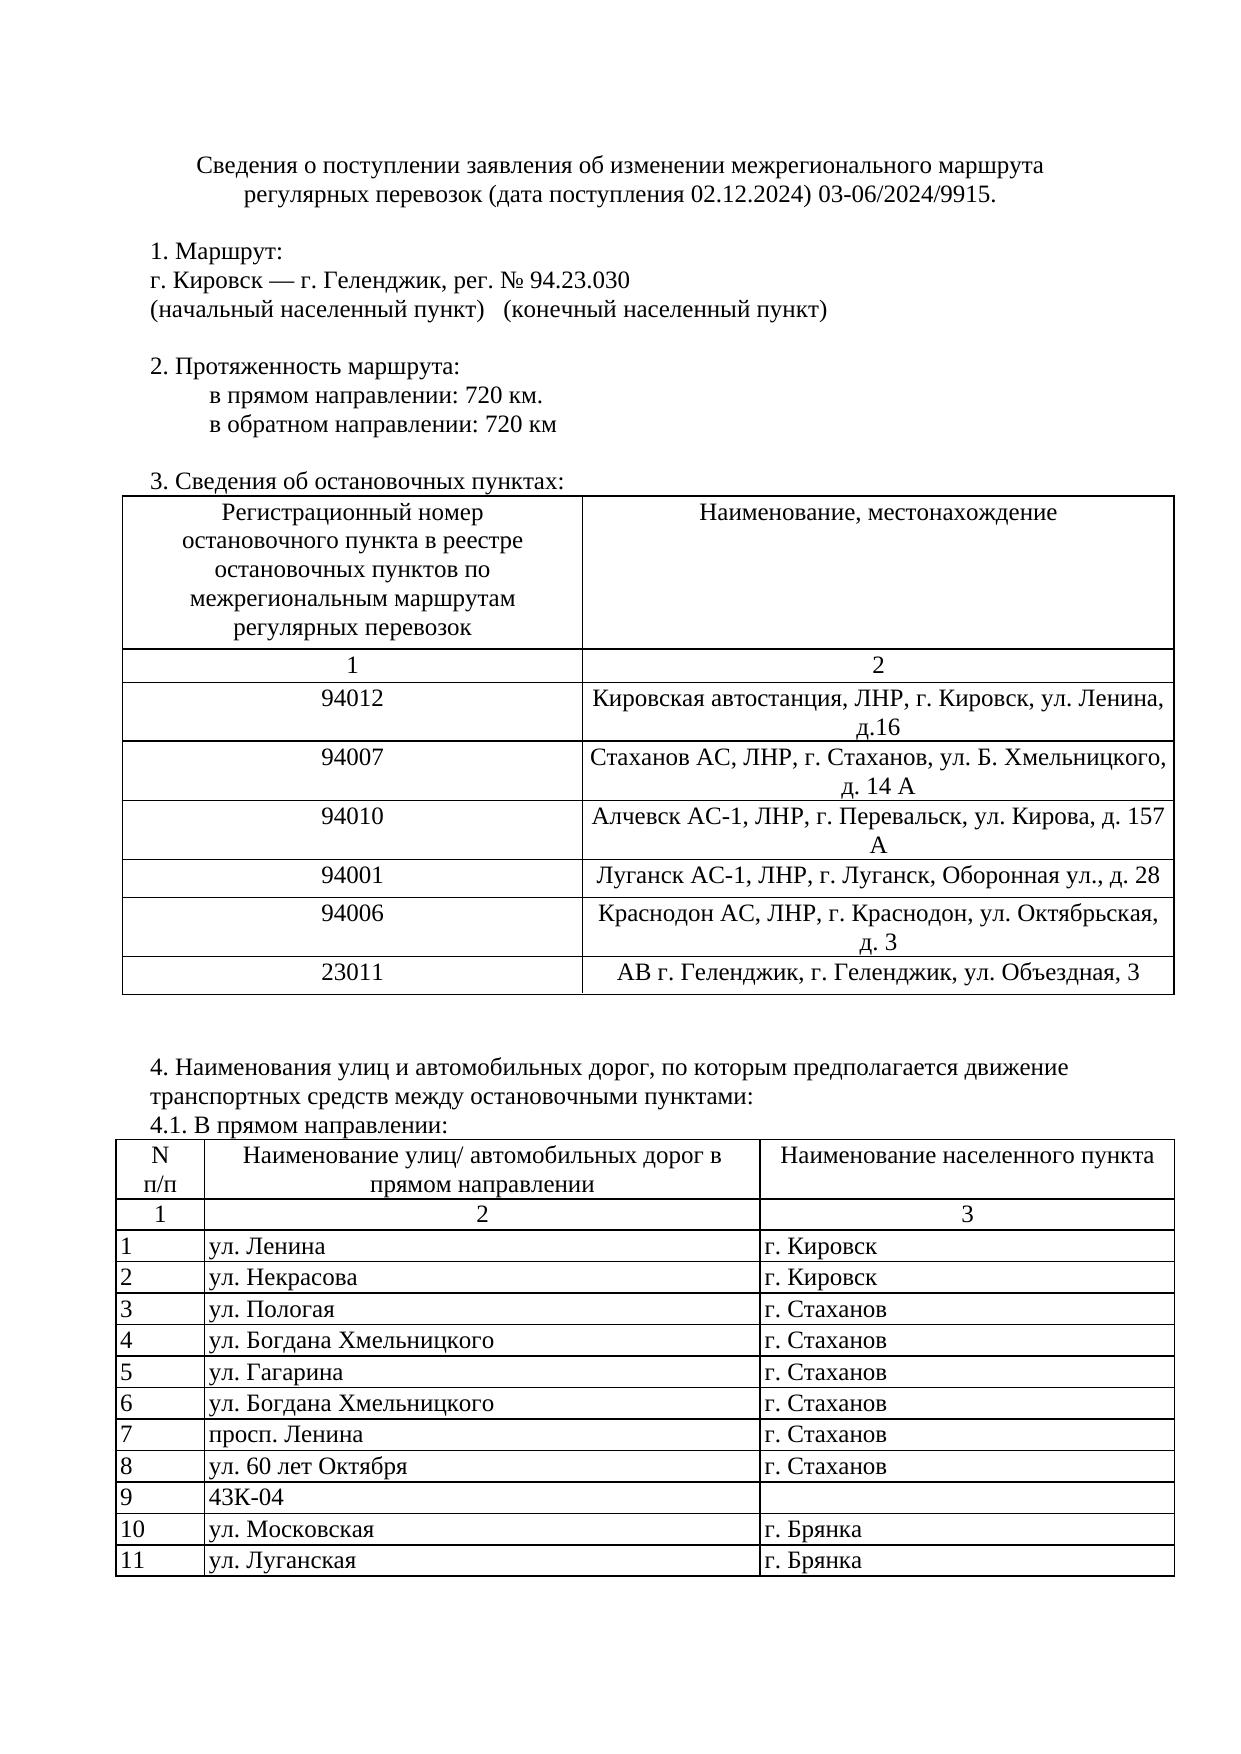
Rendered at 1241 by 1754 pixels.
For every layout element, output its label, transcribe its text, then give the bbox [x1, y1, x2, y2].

table_header Наименование, местонахождение [583, 497, 1173, 648]
text в обратном направлении: 720 км [150, 409, 1090, 437]
table_header Наименование населенного пункта [761, 1140, 1174, 1198]
table_cell ул. Пологая [205, 1294, 759, 1324]
table_cell 2 [205, 1200, 759, 1229]
table_header Регистрационный номер остановочного пункта в реестре остановочных пунктов по межрегиональным маршрутам регулярных перевозок [123, 497, 582, 648]
table_cell ул. Некрасова [205, 1262, 759, 1292]
table_cell 23011 [123, 957, 582, 993]
table_cell ул. Ленина [205, 1231, 759, 1261]
table_cell 94012 [123, 683, 582, 740]
table_cell 94001 [123, 860, 582, 896]
table_cell г. Брянка [761, 1546, 1174, 1575]
table_cell 2 [583, 650, 1173, 681]
table_cell 1 [123, 650, 582, 681]
table_cell ул. Московская [205, 1514, 759, 1544]
table_cell 7 [117, 1420, 204, 1449]
table_cell г. Кировск [761, 1262, 1174, 1292]
table_cell Кировская автостанция, ЛНР, г. Кировск, ул. Ленина, д.16 [583, 683, 1173, 740]
text в прямом направлении: 720 км. [150, 380, 1090, 409]
table_cell 9 [117, 1483, 204, 1512]
table_cell 94006 [123, 898, 582, 956]
table_header N п/п [117, 1140, 204, 1198]
table_cell г. Брянка [761, 1514, 1174, 1544]
table_cell г. Стаханов [761, 1420, 1174, 1449]
table_cell АВ г. Геленджик, г. Геленджик, ул. Объездная, 3 [583, 957, 1173, 993]
table_cell просп. Ленина [205, 1420, 759, 1449]
table_cell Луганск АС-1, ЛНР, г. Луганск, Оборонная ул., д. 28 [583, 860, 1173, 896]
table_cell г. Стаханов [761, 1357, 1174, 1387]
table_cell 1 [117, 1231, 204, 1261]
table_cell ул. Богдана Хмельницкого [205, 1325, 759, 1355]
table_cell 1 [117, 1200, 204, 1229]
text 3. Сведения об остановочных пунктах: [150, 466, 1090, 495]
table_cell Краснодон АС, ЛНР, г. Краснодон, ул. Октябрьская, д. 3 [583, 898, 1173, 956]
text 1. Маршрут: [150, 236, 1090, 265]
table_cell 5 [117, 1357, 204, 1387]
table_cell 3 [761, 1200, 1174, 1229]
table_cell 43К-04 [205, 1483, 759, 1512]
text (начальный населенный пункт) (конечный населенный пункт) [150, 294, 1090, 322]
table_cell ул. 60 лет Октября [205, 1451, 759, 1481]
table_cell 94007 [123, 742, 582, 799]
text 2. Протяженность маршрута: [150, 351, 1090, 380]
table_cell Алчевск АС-1, ЛНР, г. Перевальск, ул. Кирова, д. 157 А [583, 801, 1173, 858]
table_cell г. Кировск [761, 1231, 1174, 1261]
table_cell 11 [117, 1546, 204, 1575]
table_cell 8 [117, 1451, 204, 1481]
table_cell 4 [117, 1325, 204, 1355]
table_cell г. Стаханов [761, 1325, 1174, 1355]
table_cell ул. Луганская [205, 1546, 759, 1575]
text г. Кировск — г. Геленджик, рег. № 94.23.030 [150, 265, 1090, 294]
table_cell 2 [117, 1262, 204, 1292]
table_cell Стаханов АС, ЛНР, г. Стаханов, ул. Б. Хмельницкого, д. 14 А [583, 742, 1173, 799]
table_cell г. Стаханов [761, 1388, 1174, 1418]
text 4. Наименования улиц и автомобильных дорог, по которым предполагается движение транспортных средств между остановочными пунктами: [150, 1052, 1090, 1110]
table_cell 10 [117, 1514, 204, 1544]
table_cell ул. Гагарина [205, 1357, 759, 1387]
table_cell ул. Богдана Хмельницкого [205, 1388, 759, 1418]
table_cell 3 [117, 1294, 204, 1324]
table_cell г. Стаханов [761, 1294, 1174, 1324]
table_header Наименование улиц/ автомобильных дорог в прямом направлении [205, 1140, 759, 1198]
table_cell г. Стаханов [761, 1451, 1174, 1481]
table_cell 94010 [123, 801, 582, 858]
table_cell 6 [117, 1388, 204, 1418]
table_cell [761, 1483, 1174, 1512]
text Сведения о поступлении заявления об изменении межрегионального маршрута регулярных перевозок (дата поступления 02.12.2024) 03-06/2024/9915. [150, 150, 1090, 207]
text 4.1. В прямом направлении: [150, 1110, 1090, 1139]
